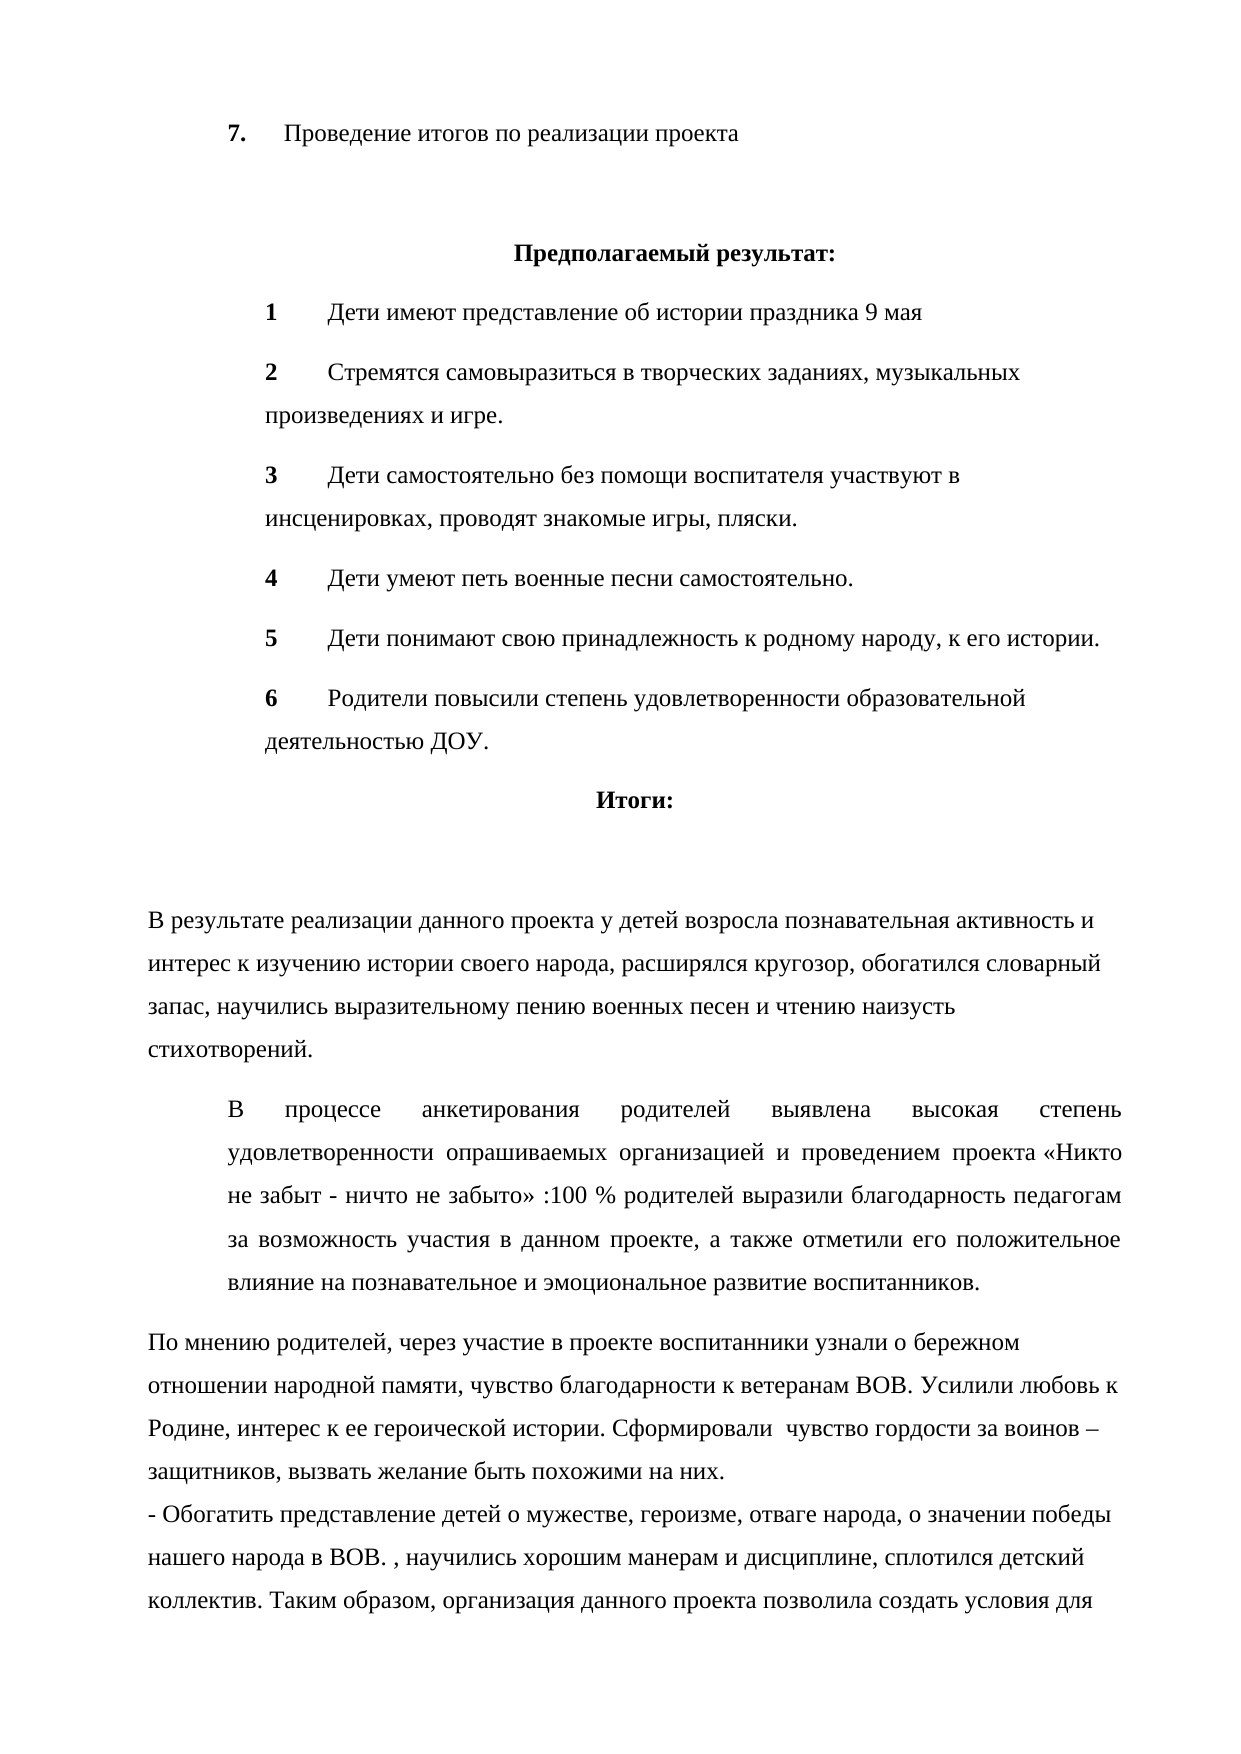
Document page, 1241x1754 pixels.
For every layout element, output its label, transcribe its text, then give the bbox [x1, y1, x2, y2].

text В процессе анкетирования родителей выявлена высокая степень удовлетворенности опрашиваемых организацией и проведением проекта «Никто не забыт - ничто не забыто» :100 % родителей выразили благодарность педагогам за возможность участия в данном проекте, а также отметили его положительное влияние на познавательное и эмоциональное развитие воспитанников. [227, 1094, 1122, 1296]
text 3 Дети самостоятельно без помощи воспитателя участвуют в инсценировках, проводят знакомые игры, пляски. [265, 460, 1122, 532]
text 2 Стремятся самовыразиться в творческих заданиях, музыкальных произведениях и игре. [265, 357, 1122, 429]
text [148, 1327, 1122, 1614]
text 4 Дети умеют петь военные песни самостоятельно. [265, 563, 1122, 592]
text 1 Дети имеют представление об истории праздника 9 мая [265, 297, 1122, 326]
text 6 Родители повысили степень удовлетворенности образовательной деятельностью ДОУ. [265, 683, 1122, 754]
text 7. Проведение итогов по реализации проекта [227, 118, 1122, 147]
text В результате реализации данного проекта у детей возросла познавательная активность и интерес к изучению истории своего народа, расширялся кругозор, обогатился словарный запас, научились выразительному пению военных песен и чтению наизусть стихотворений. [148, 905, 1122, 1063]
text Предполагаемый результат: [227, 238, 1122, 266]
text Итоги: [148, 786, 1122, 814]
text 5 Дети понимают свою принадлежность к родному народу, к его истории. [265, 623, 1122, 652]
